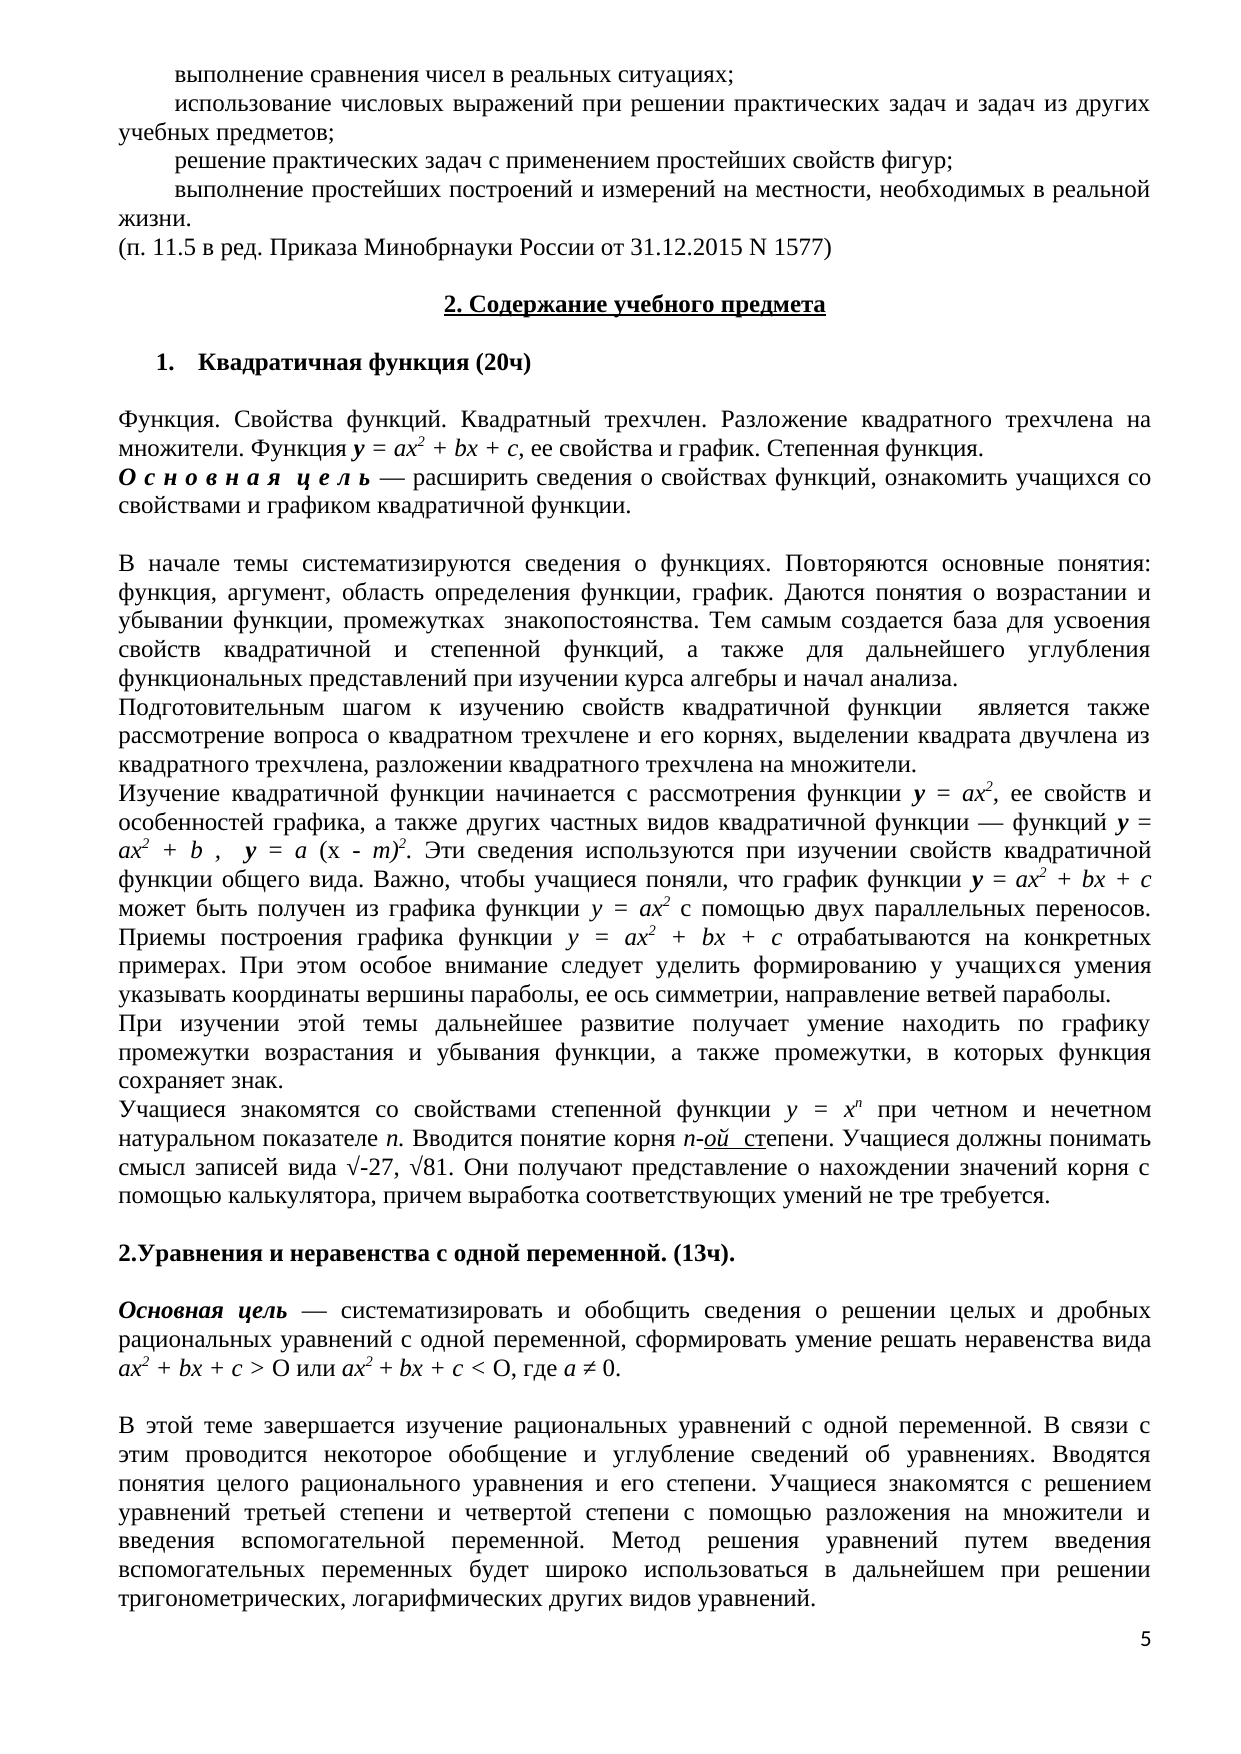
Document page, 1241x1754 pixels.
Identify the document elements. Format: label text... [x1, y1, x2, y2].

text выполнение сравнения чисел в реальных ситуациях; [118, 59, 1152, 88]
text решение практических задач с применением простейших свойств фигур; [118, 145, 1152, 174]
text Функция. Свойства функций. Квадратный трехчлен. Разложение квадратного трехчлена на множители. Функция у = ах2 + bх + с, ее свойства и график. Степенная функция. [118, 404, 1152, 462]
text 2. Содержание учебного предмета [118, 289, 1152, 318]
text 2.Уравнения и неравенства с одной переменной. (13ч). [118, 1238, 1152, 1267]
text Изучение квадратичной функции начинается с рассмотрения функции у = ах2, ее свойств и особенностей графика, а также других частных видов квадратичной функции — функций у = ах2 + b , у = а (х - т)2. Эти сведения используются при изучении свойств квадратичной функции общего вида. Важно, чтобы учащиеся поняли, что график функции у = ах2 + bх + с может быть получен из графика функции у = ах2 с помощью двух параллельных переносов. Приемы построения графика функции у = ах2 + bх + с отрабатываются на конкретных примерах. При этом особое внимание следует уделить формированию у учащихся умения указывать координаты вершины параболы, ее ось симметрии, направление ветвей параболы. [118, 778, 1152, 1008]
text выполнение простейших построений и измерений на местности, необходимых в реальной жизни. [118, 174, 1152, 232]
text В начале темы систематизируются сведения о функциях. Повторяются основные понятия: функция, аргумент, область определения функции, график. Даются понятия о возрастании и убывании функции, промежутках знакопостоянства. Тем самым создается база для усвоения свойств квадратичной и степенной функций, а также для дальнейшего углубления функциональных представлений при изучении курса алгебры и начал анализа. [118, 548, 1152, 692]
text использование числовых выражений при решении практических задач и задач из других учебных предметов; [118, 88, 1152, 145]
list Квадратичная функция (20ч) [156, 347, 1152, 375]
text Учащиеся знакомятся со свойствами степенной функции у = хn при четном и нечетном натуральном показателе п. Вводится понятие корня п-ой степени. Учащиеся должны понимать смысл записей вида √-27, √81. Они получают представление о нахождении значений корня с помощью калькулятора, причем выработка соответствующих умений не тре требуется. [118, 1094, 1152, 1209]
text О с н о в н а я ц е л ь — расширить сведения о свойствах функций, ознакомить учащихся со свойствами и графиком квадратичной функции. [118, 462, 1152, 519]
text При изучении этой темы дальнейшее развитие получает умение находить по графику промежутки возрастания и убывания функции, а также промежутки, в которых функция сохраняет знак. [118, 1008, 1152, 1094]
text Основная цель — систематизировать и обобщить сведения о решении целых и дробных рациональных уравнений с одной переменной, сформировать умение решать неравенства вида ах2 + bх + с > О или ах2 + bх + с < О, где а ≠ 0. [118, 1295, 1152, 1382]
text В этой теме завершается изучение рациональных уравнений с одной переменной. В связи с этим проводится некоторое обобщение и углубление сведений об уравнениях. Вводятся понятия целого рационального уравнения и его степени. Учащиеся знакомятся с решением уравнений третьей степени и четвертой степени с помощью разложения на множители и введения вспомогательной переменной. Метод решения уравнений путем введения вспомогательных переменных будет широко использоваться в дальнейшем при решении тригонометрических, логарифмических других видов уравнений. [118, 1410, 1152, 1612]
text (п. 11.5 в ред. Приказа Минобрнауки России от 31.12.2015 N 1577) [118, 232, 1152, 260]
text Подготовительным шагом к изучению свойств квадратичной функции является также рассмотрение вопроса о квадратном трехчлене и его корнях, выделении квадрата двучлена из квадратного трехчлена, разложении квадратного трехчлена на множители. [118, 692, 1152, 778]
